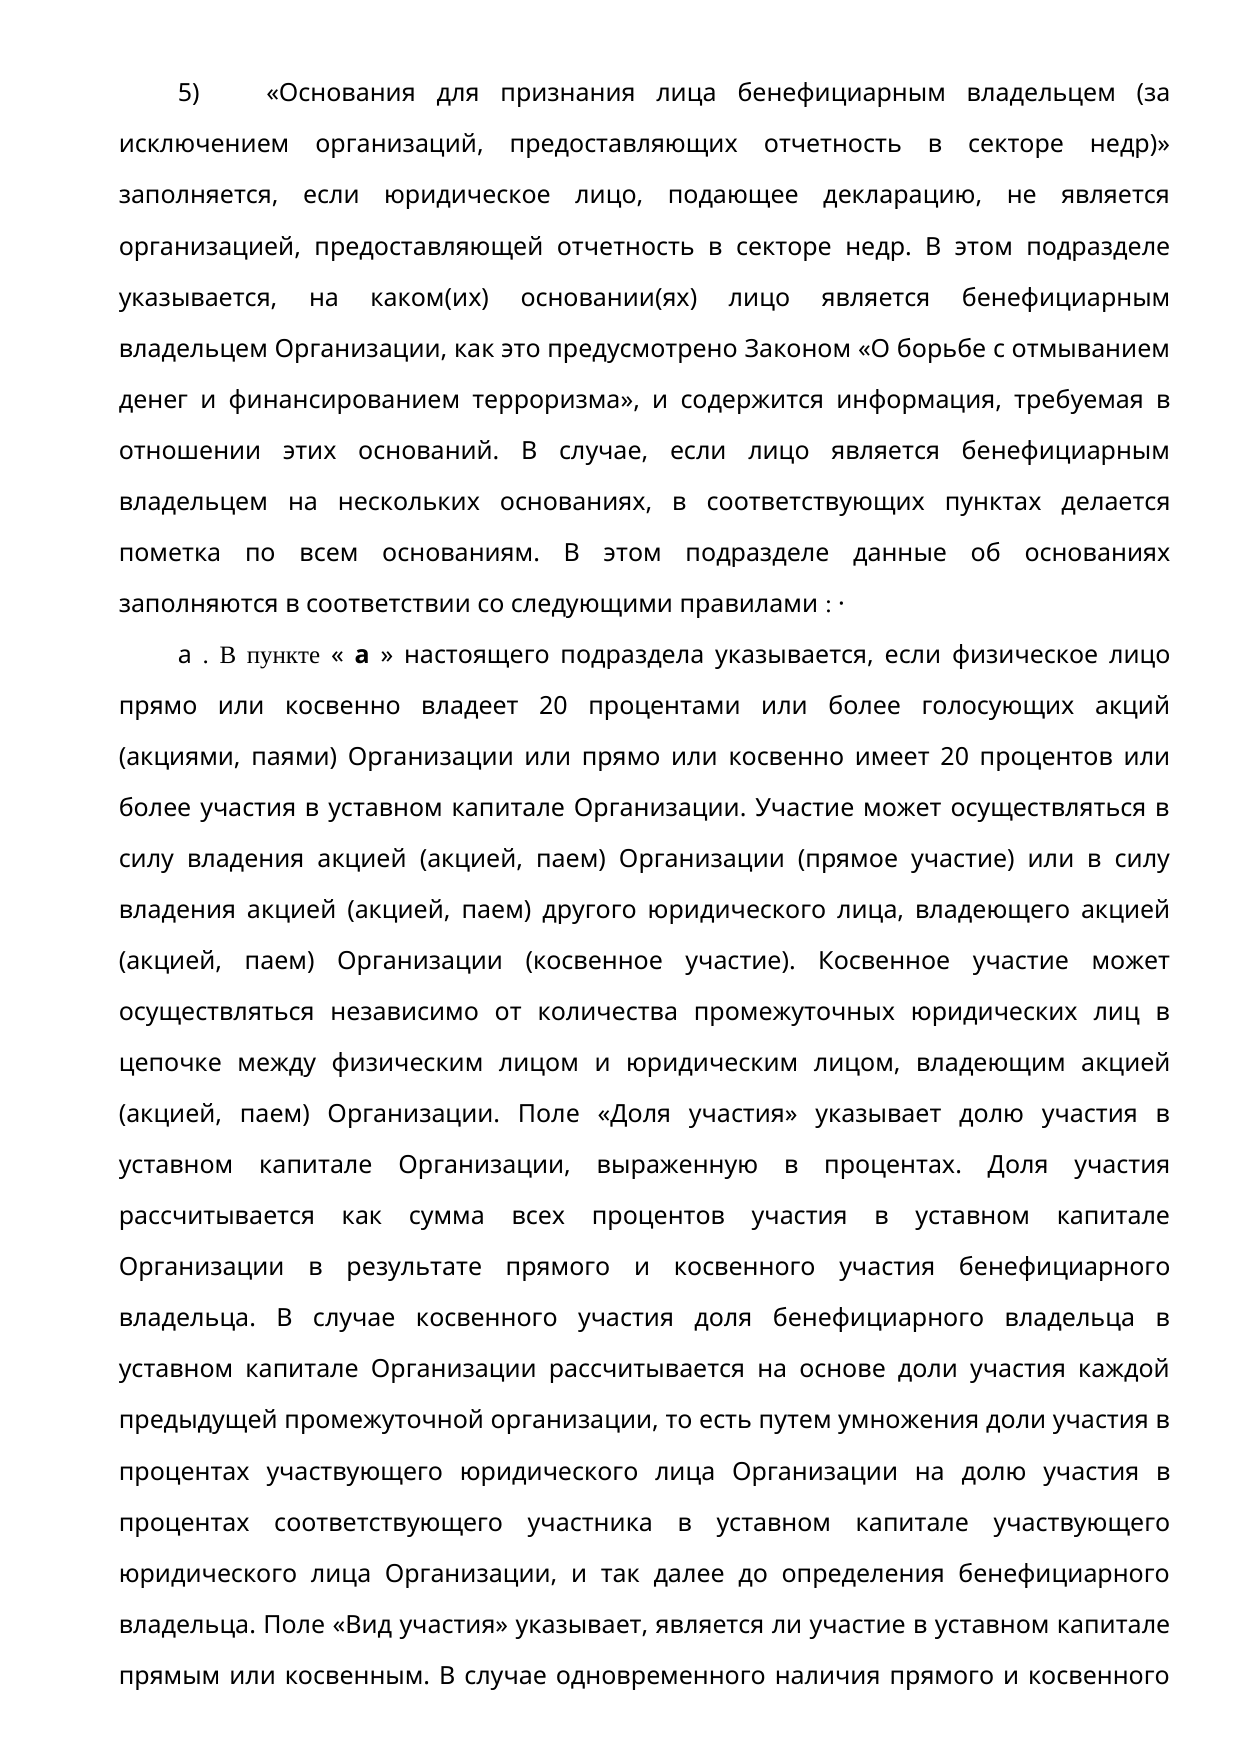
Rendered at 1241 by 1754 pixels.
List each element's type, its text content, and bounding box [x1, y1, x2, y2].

list «Основания для признания лица бенефициарным владельцем (за исключением организаций, предоставляющих отчетность в секторе недр)» заполняется, если юридическое лицо, подающее декларацию, не является организацией, предоставляющей отчетность в секторе недр. В этом подразделе указывается, на каком(их) основании(ях) лицо является бенефициарным владельцем Организации, как это предусмотрено Законом «О борьбе с отмыванием денег и финансированием терроризма», и содержится информация, требуемая в отношении этих оснований. В случае, если лицо является бенефициарным владельцем на нескольких основаниях, в соответствующих пунктах делается пометка по всем основаниям. В этом подразделе данные об основаниях заполняются в соответствии со следующими правилами : ․ [118, 75, 1171, 619]
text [118, 636, 1171, 1691]
